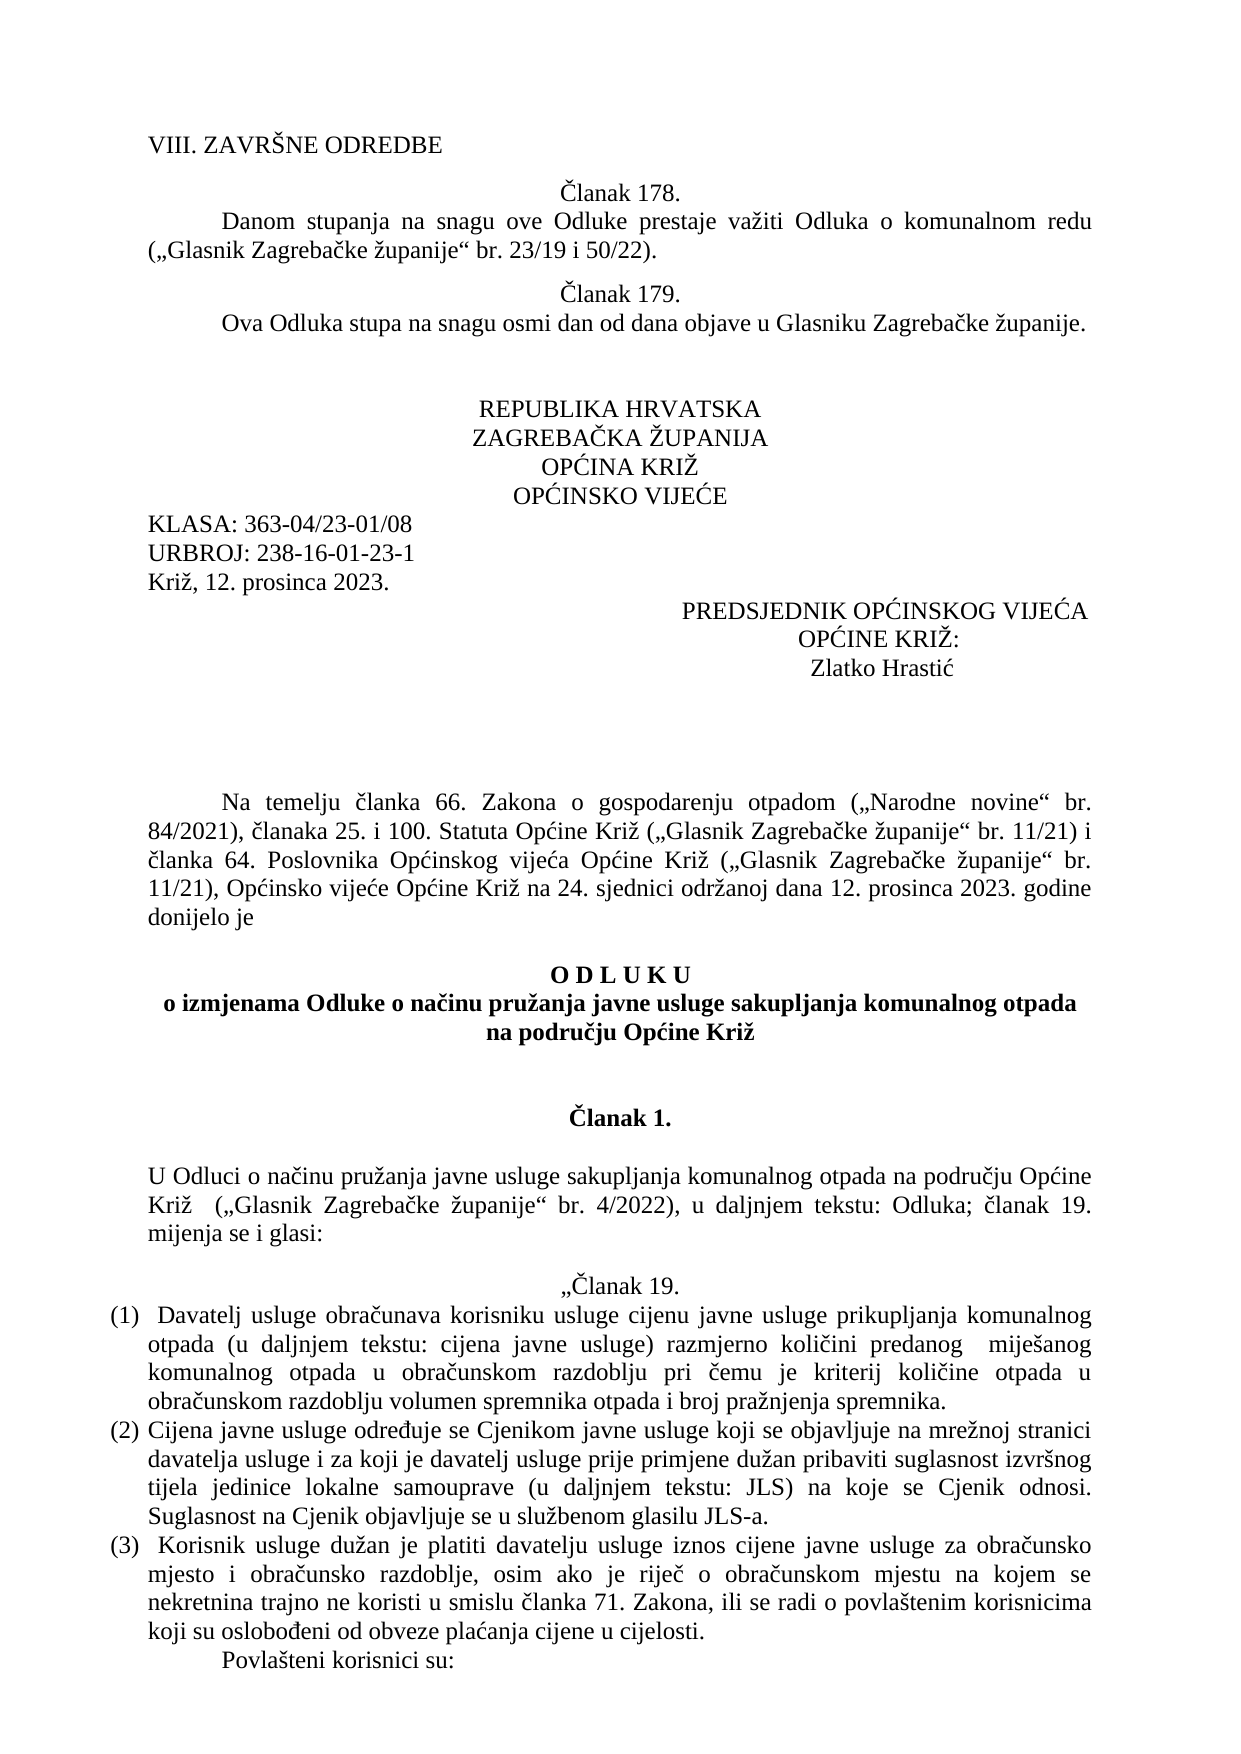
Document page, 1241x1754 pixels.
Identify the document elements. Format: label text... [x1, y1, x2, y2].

text Ova Odluka stupa na snagu osmi dan od dana objave u Glasniku Zagrebačke županije. [148, 308, 1093, 337]
text Članak 1. [148, 1103, 1093, 1132]
text Zlatko Hrastić [148, 653, 1093, 682]
text o izmjenama Odluke o načinu pružanja javne usluge sakupljanja komunalnog otpada na području Općine Križ [148, 988, 1093, 1046]
text PREDSJEDNIK OPĆINSKOG VIJEĆA [516, 596, 1093, 624]
text KLASA: 363-04/23-01/08 [148, 509, 1093, 538]
text REPUBLIKA HRVATSKA [148, 394, 1093, 423]
text Na temelju članka 66. Zakona o gospodarenju otpadom („Narodne novine“ br. 84/2021), članaka 25. i 100. Statuta Općine Križ („Glasnik Zagrebačke županije“ br. 11/21) i članka 64. Poslovnika Općinskog vijeća Općine Križ („Glasnik Zagrebačke županije“ br. 11/21), Općinsko vijeće Općine Križ na 24. sjednici održanoj dana 12. prosinca 2023. godine donijelo je [148, 787, 1093, 931]
text OPĆINE KRIŽ: [516, 624, 1093, 653]
text ZAGREBAČKA ŽUPANIJA [148, 423, 1093, 452]
text Danom stupanja na snagu ove Odluke prestaje važiti Odluka o komunalnom redu („Glasnik Zagrebačke županije“ br. 23/19 i 50/22). [148, 206, 1093, 264]
list Korisnik usluge dužan je platiti davatelju usluge iznos cijene javne usluge za obračunsko mjesto i obračunsko razdoblje, osim ako je riječ o obračunskom mjestu na kojem se nekretnina trajno ne koristi u smislu članka 71. Zakona, ili se radi o povlaštenim korisnicima koji su oslobođeni od obveze plaćanja cijene u cijelosti. [110, 1530, 1093, 1645]
text Križ, 12. prosinca 2023. [148, 567, 1093, 596]
list Davatelj usluge obračunava korisniku usluge cijenu javne usluge prikupljanja komunalnog otpada (u daljnjem tekstu: cijena javne usluge) razmjerno količini predanog miješanog komunalnog otpada u obračunskom razdoblju pri čemu je kriterij količine otpada u obračunskom razdoblju volumen spremnika otpada i broj pražnjenja spremnika. [110, 1300, 1093, 1415]
text VIII. ZAVRŠNE ODREDBE [148, 130, 1093, 159]
text „Članak 19. [148, 1271, 1093, 1300]
text OPĆINSKO VIJEĆE [148, 481, 1093, 509]
text U Odluci o načinu pružanja javne usluge sakupljanja komunalnog otpada na području Općine Križ („Glasnik Zagrebačke županije“ br. 4/2022), u daljnjem tekstu: Odluka; članak 19. mijenja se i glasi: [148, 1161, 1093, 1247]
text Povlašteni korisnici su: [148, 1645, 1093, 1674]
text URBROJ: 238-16-01-23-1 [148, 538, 1093, 567]
text O D L U K U [148, 960, 1093, 988]
text Članak 178. [148, 178, 1093, 206]
text Članak 179. [148, 279, 1093, 308]
list Cijena javne usluge određuje se Cjenikom javne usluge koji se objavljuje na mrežnoj stranici davatelja usluge i za koji je davatelj usluge prije primjene dužan pribaviti suglasnost izvršnog tijela jedinice lokalne samouprave (u daljnjem tekstu: JLS) na koje se Cjenik odnosi. Suglasnost na Cjenik objavljuje se u službenom glasilu JLS-a. [110, 1415, 1093, 1530]
text OPĆINA KRIŽ [148, 452, 1093, 481]
